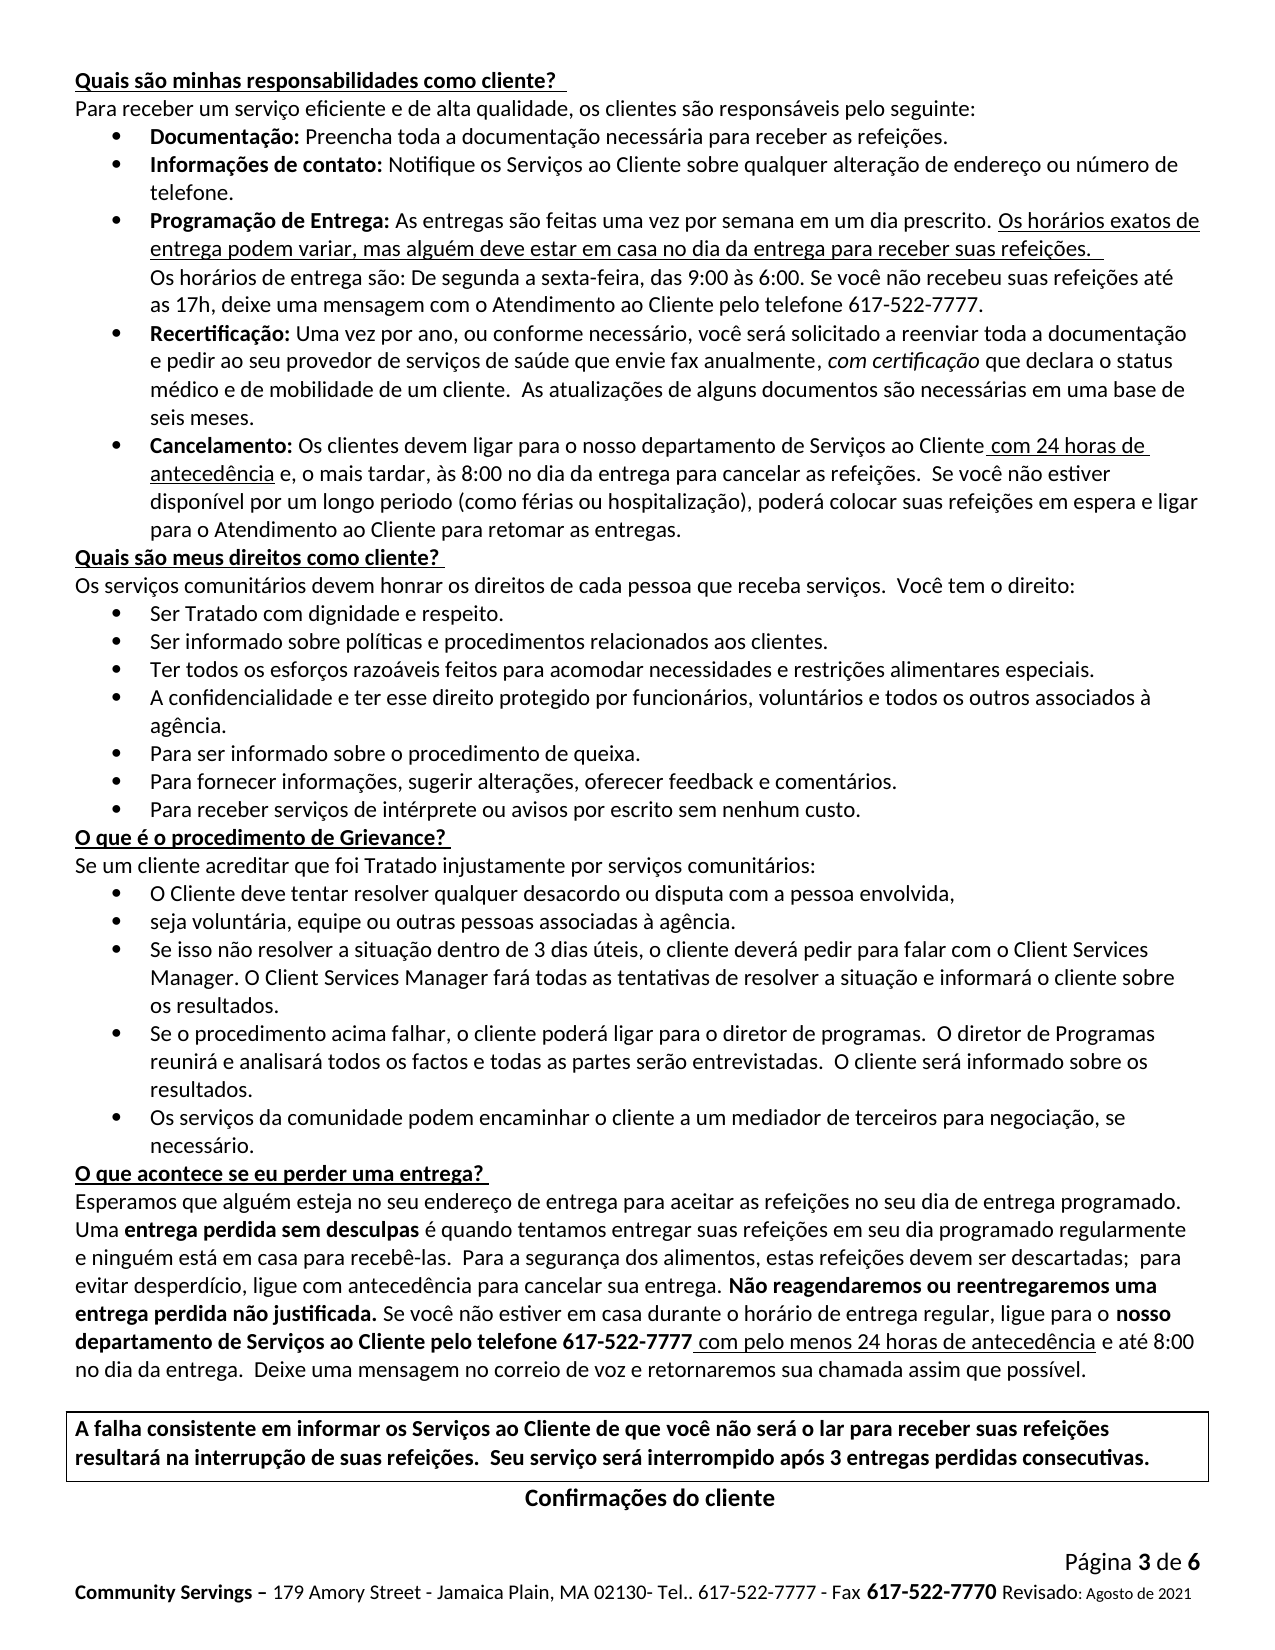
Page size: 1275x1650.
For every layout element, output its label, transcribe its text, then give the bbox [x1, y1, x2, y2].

list seja voluntária, equipe ou outras pessoas associadas à agência. [112, 907, 1200, 935]
text Os horários de entrega são: De segunda a sexta-feira, das 9:00 às 6:00. Se você não recebeu suas refeições até as 17h, deixe uma mensagem com o Atendimento ao Cliente pelo telefone 617-522-7777. [150, 263, 1200, 319]
list Os serviços da comunidade podem encaminhar o cliente a um mediador de terceiros para negociação, se necessário. [112, 1103, 1200, 1159]
subtitle O que acontece se eu perder uma entrega? [75, 1159, 1200, 1187]
list Ser Tratado com dignidade e respeito. [112, 599, 1200, 627]
list Informações de contato: Notifique os Serviços ao Cliente sobre qualquer alteração de endereço ou número de telefone. [112, 151, 1200, 207]
subtitle O que é o procedimento de Grievance? [75, 823, 1200, 851]
text A falha consistente em informar os Serviços ao Cliente de que você não será o lar para receber suas refeições resultará na interrupção de suas refeições. Seu serviço será interrompido após 3 entregas perdidas consecutivas. [67, 1413, 1208, 1481]
list Para fornecer informações, sugerir alterações, oferecer feedback e comentários. [112, 767, 1200, 795]
list Para receber serviços de intérprete ou avisos por escrito sem nenhum custo. [112, 795, 1200, 823]
list Ter todos os esforços razoáveis feitos para acomodar necessidades e restrições alimentares especiais. [112, 655, 1200, 683]
list O Cliente deve tentar resolver qualquer desacordo ou disputa com a pessoa envolvida, [112, 879, 1200, 907]
subtitle Confirmações do cliente [450, 1482, 1200, 1513]
list Se o procedimento acima falhar, o cliente poderá ligar para o diretor de programas. O diretor de Programas reunirá e analisará todos os factos e todas as partes serão entrevistadas. O cliente será informado sobre os resultados. [112, 1019, 1200, 1103]
list A confidencialidade e ter esse direito protegido por funcionários, voluntários e todos os outros associados à agência. [112, 683, 1200, 739]
list Cancelamento: Os clientes devem ligar para o nosso departamento de Serviços ao Cliente com 24 horas de antecedência e, o mais tardar, às 8:00 no dia da entrega para cancelar as refeições. Se você não estiver disponível por um longo periodo (como férias ou hospitalização), poderá colocar suas refeições em espera e ligar para o Atendimento ao Cliente para retomar as entregas. [112, 431, 1200, 543]
text Para receber um serviço eficiente e de alta qualidade, os clientes são responsáveis pelo seguinte: [75, 94, 1200, 122]
list Programação de Entrega: As entregas são feitas uma vez por semana em um dia prescrito. Os horários exatos de entrega podem variar, mas alguém deve estar em casa no dia da entrega para receber suas refeições. [112, 207, 1200, 263]
list Para ser informado sobre o procedimento de queixa. [112, 739, 1200, 767]
text Os serviços comunitários devem honrar os direitos de cada pessoa que receba serviços. Você tem o direito: [75, 571, 1200, 599]
text Quais são meus direitos como cliente? [75, 543, 1200, 571]
text Esperamos que alguém esteja no seu endereço de entrega para aceitar as refeições no seu dia de entrega programado. Uma entrega perdida sem desculpas é quando tentamos entregar suas refeições em seu dia programado regularmente e ninguém está em casa para recebê-las. Para a segurança dos alimentos, estas refeições devem ser descartadas; para evitar desperdício, ligue com antecedência para cancelar sua entrega. Não reagendaremos ou reentregaremos uma entrega perdida não justificada. Se você não estiver em casa durante o horário de entrega regular, ligue para o nosso departamento de Serviços ao Cliente pelo telefone 617-522-7777 com pelo menos 24 horas de antecedência e até 8:00 no dia da entrega. Deixe uma mensagem no correio de voz e retornaremos sua chamada assim que possível. [75, 1187, 1200, 1383]
list Se isso não resolver a situação dentro de 3 dias úteis, o cliente deverá pedir para falar com o Client Services Manager. O Client Services Manager fará todas as tentativas de resolver a situação e informará o cliente sobre os resultados. [112, 935, 1200, 1019]
subtitle Quais são minhas responsabilidades como cliente? [75, 66, 1200, 94]
list Ser informado sobre políticas e procedimentos relacionados aos clientes. [112, 627, 1200, 655]
text Se um cliente acreditar que foi Tratado injustamente por serviços comunitários: [75, 851, 1200, 879]
list Documentação: Preencha toda a documentação necessária para receber as refeições. [112, 122, 1200, 151]
list Recertificação: Uma vez por ano, ou conforme necessário, você será solicitado a reenviar toda a documentação e pedir ao seu provedor de serviços de saúde que envie fax anualmente, com certificação que declara o status médico e de mobilidade de um cliente. As atualizações de alguns documentos são necessárias em uma base de seis meses. [112, 319, 1200, 431]
